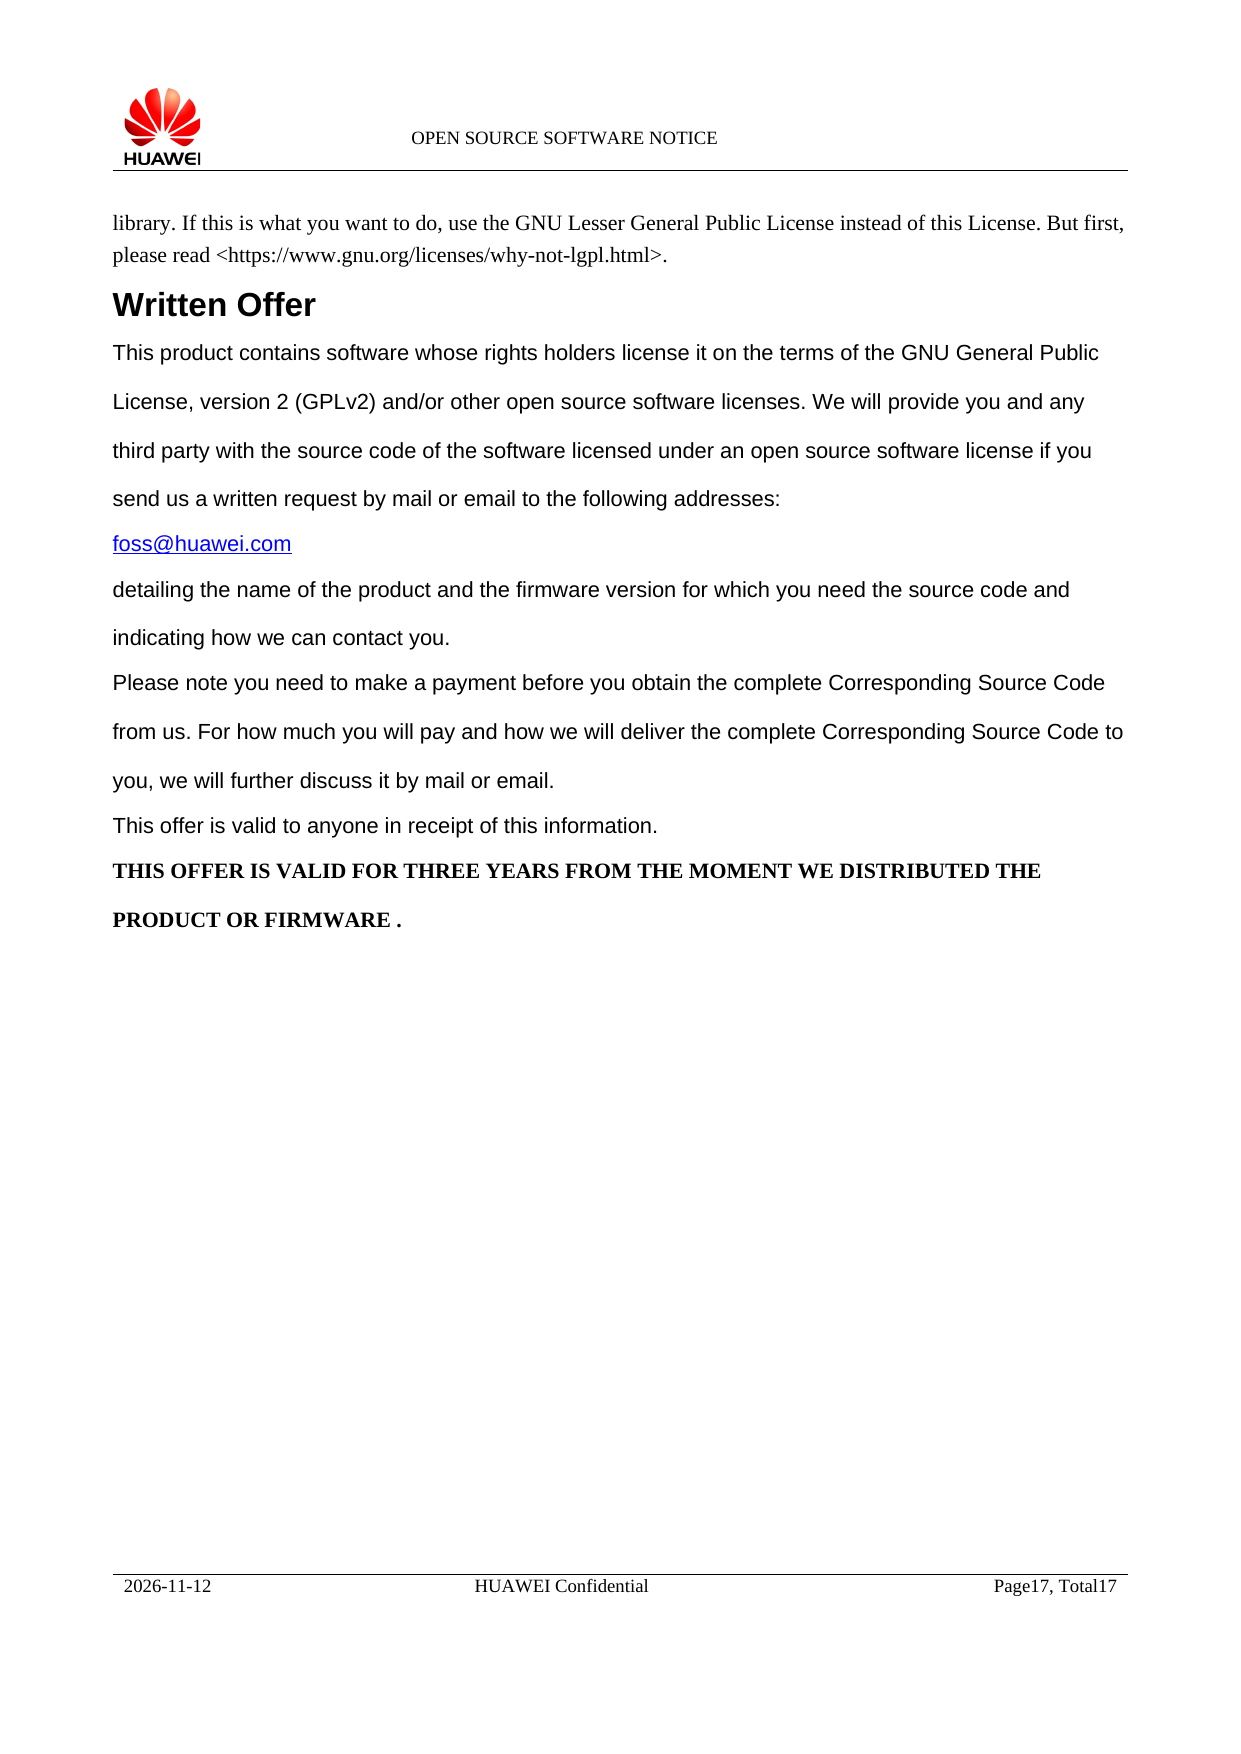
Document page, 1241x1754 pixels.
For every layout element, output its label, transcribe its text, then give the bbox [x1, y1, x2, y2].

picture [124, 88, 201, 165]
text This offer is valid to anyone in receipt of this information. [112, 809, 1128, 842]
text This offer is valid for three years from the moment we distributed the product or firmware . [112, 854, 1128, 936]
text foss@huawei.com [112, 528, 1128, 560]
text Please note you need to make a payment before you obtain the complete Corresponding Source Code from us. For how much you will pay and how we will deliver the complete Corresponding Source Code to you, we will further discuss it by mail or email. [112, 667, 1128, 797]
text This product contains software whose rights holders license it on the terms of the GNU General Public License, version 2 (GPLv2) and/or other open source software licenses. We will provide you and any third party with the source code of the software licensed under an open source software license if you send us a written request by mail or email to the following addresses: [112, 336, 1128, 515]
text Written Offer [112, 271, 1128, 336]
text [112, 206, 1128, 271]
text detailing the name of the product and the firmware version for which you need the source code and indicating how we can contact you. [112, 573, 1128, 654]
